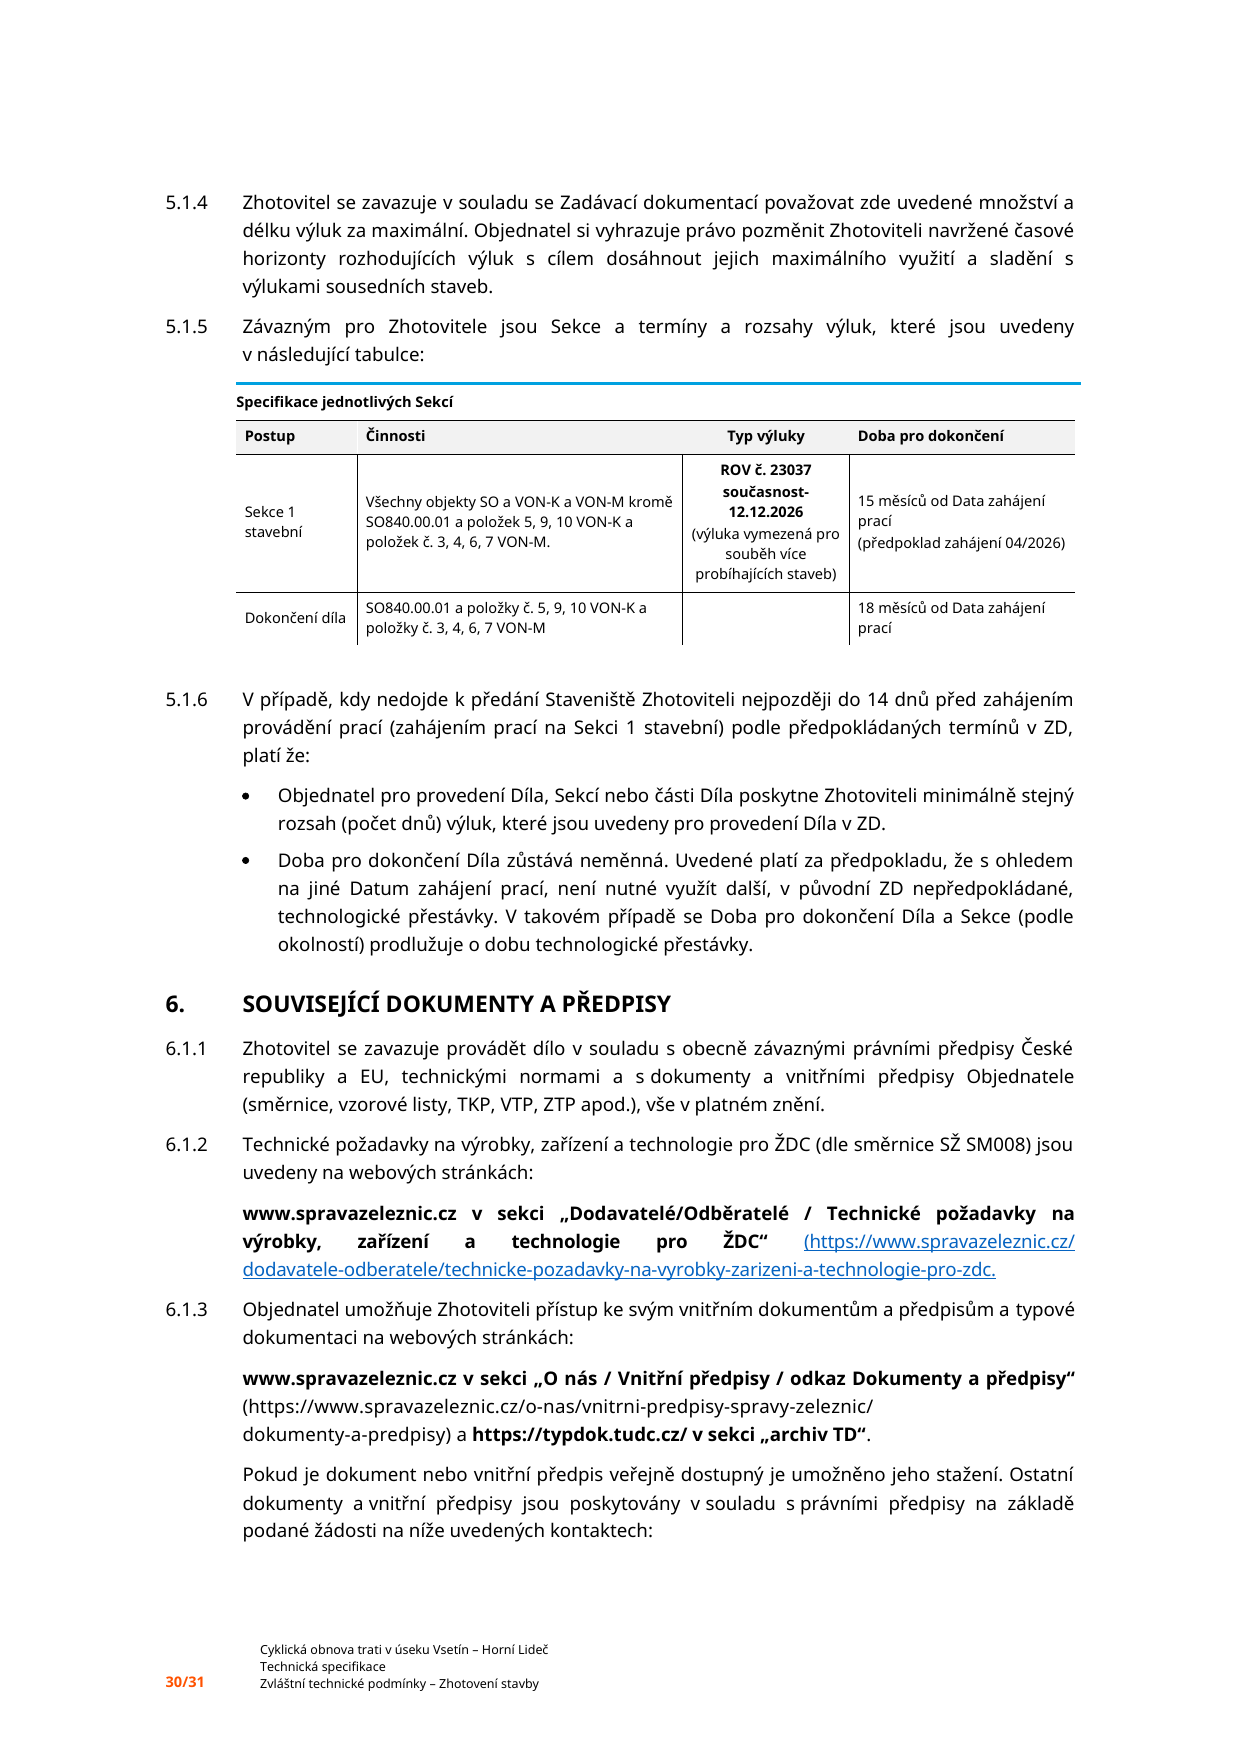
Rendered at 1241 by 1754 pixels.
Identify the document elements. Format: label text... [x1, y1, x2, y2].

text Zhotovitel se zavazuje v souladu se Zadávací dokumentací považovat zde uvedené množství a délku výluk za maximální. Objednatel si vyhrazuje právo pozměnit Zhotoviteli navržené časové horizonty rozhodujících výluk s cílem dosáhnout jejich maximálního využití a sladění s výlukami sousedních staveb. [165, 189, 1075, 299]
text SOUVISEJÍCÍ DOKUMENTY A PŘEDPISY [165, 988, 1075, 1019]
text Závazným pro Zhotovitele jsou Sekce a termíny a rozsahy výluk, které jsou uvedeny v následující tabulce: [165, 314, 1075, 367]
table_cell [683, 593, 849, 645]
text Pokud je dokument nebo vnitřní předpis veřejně dostupný je umožněno jeho stažení. Ostatní dokumenty a vnitřní předpisy jsou poskytovány v souladu s právními předpisy na základě podané žádosti na níže uvedených kontaktech: [242, 1462, 1075, 1543]
text Specifikace jednotlivých Sekcí [236, 385, 1081, 411]
text Objednatel umožňuje Zhotoviteli přístup ke svým vnitřním dokumentům a předpisům a typové dokumentaci na webových stránkách: [165, 1297, 1075, 1350]
table_header Doba pro dokončení [849, 421, 1075, 454]
table_cell Všechny objekty SO a VON-K a VON-M kromě SO840.00.01 a položek 5, 9, 10 VON-K a položek č. 3, 4, 6, 7 VON-M. [358, 455, 682, 591]
table_header Typ výluky [682, 421, 849, 454]
text V případě, kdy nedojde k předání Staveniště Zhotoviteli nejpozději do 14 dnů před zahájením provádění prací (zahájením prací na Sekci 1 stavební) podle předpokládaných termínů v ZD, platí že: [165, 686, 1075, 767]
table_cell Dokončení díla [236, 593, 357, 645]
text www.spravazeleznic.cz v sekci „Dodavatelé/Odběratelé / Technické požadavky na výrobky, zařízení a technologie pro ŽDC“ (https://www.spravazeleznic.cz/ dodavatele-odberatele/technicke-pozadavky-na-vyrobky-zarizeni-a-technologie-pro-zdc. [242, 1200, 1075, 1282]
text Zhotovitel se zavazuje provádět dílo v souladu s obecně závaznými právními předpisy České republiky a EU, technickými normami a s dokumenty a vnitřními předpisy Objednatele (směrnice, vzorové listy, TKP, VTP, ZTP apod.), vše v platném znění. [165, 1035, 1075, 1117]
list Objednatel pro provedení Díla, Sekcí nebo části Díla poskytne Zhotoviteli minimálně stejný rozsah (počet dnů) výluk, které jsou uvedeny pro provedení Díla v ZD. [242, 782, 1075, 836]
table_cell Sekce 1 stavební [236, 455, 357, 591]
table_cell 18 měsíců od Data zahájení prací [850, 593, 1075, 645]
table_cell SO840.00.01 a položky č. 5, 9, 10 VON-K a položky č. 3, 4, 6, 7 VON-M [358, 593, 682, 645]
table_cell 15 měsíců od Data zahájení prací (předpoklad zahájení 04/2026) [850, 455, 1075, 591]
table_cell ROV č. 23037 současnost-12.12.2026 (výluka vymezená pro souběh více probíhajících staveb) [683, 455, 849, 591]
table_header Postup [236, 421, 357, 454]
table_header Činnosti [358, 421, 682, 454]
list Doba pro dokončení Díla zůstává neměnná. Uvedené platí za předpokladu, že s ohledem na jiné Datum zahájení prací, není nutné využít další, v původní ZD nepředpokládané, technologické přestávky. V takovém případě se Doba pro dokončení Díla a Sekce (podle okolností) prodlužuje o dobu technologické přestávky. [242, 847, 1075, 956]
text Technické požadavky na výrobky, zařízení a technologie pro ŽDC (dle směrnice SŽ SM008) jsou uvedeny na webových stránkách: [165, 1132, 1075, 1185]
text www.spravazeleznic.cz v sekci „O nás / Vnitřní předpisy / odkaz Dokumenty a předpisy“ (https://www.spravazeleznic.cz/o-nas/vnitrni-predpisy-spravy-zeleznic/ dokumenty-a-predpisy) a https://typdok.tudc.cz/ v sekci „archiv TD“. [242, 1365, 1075, 1447]
